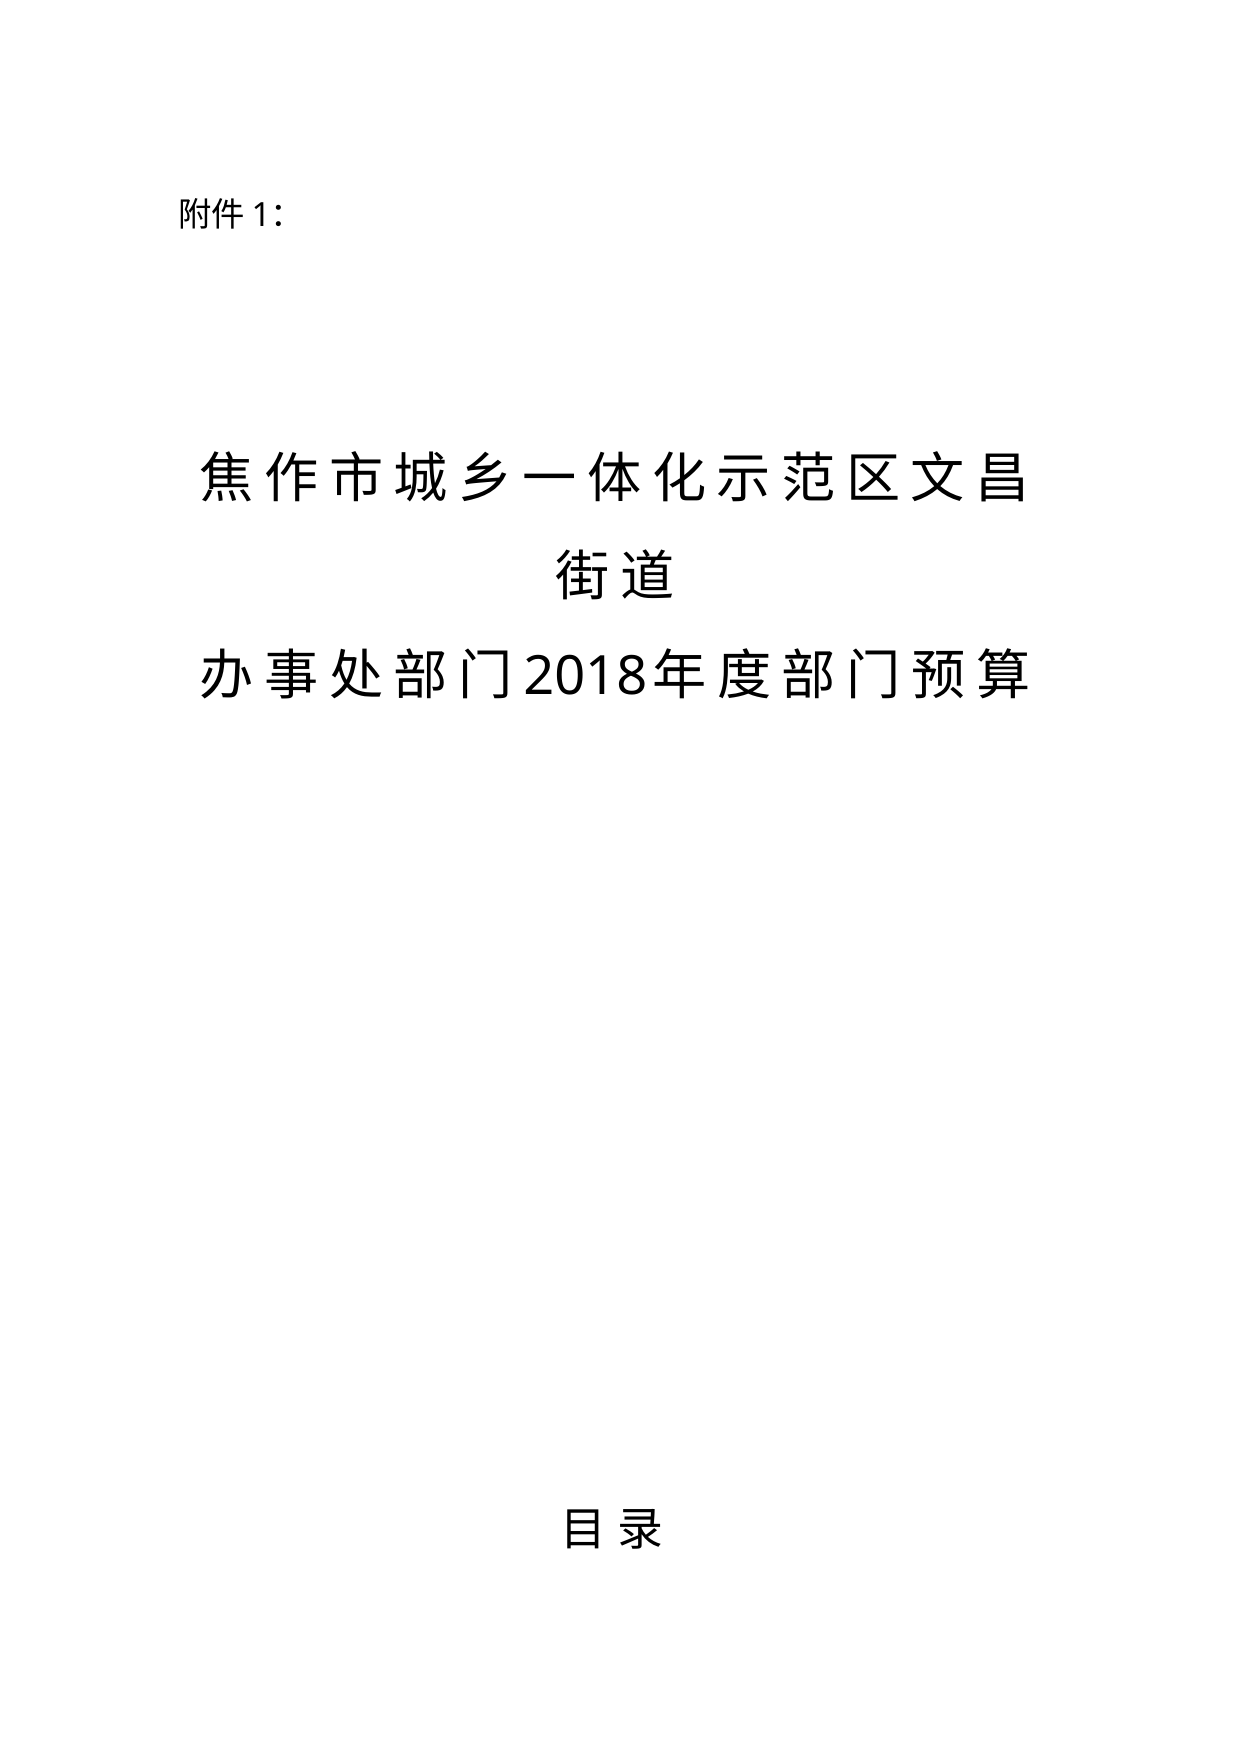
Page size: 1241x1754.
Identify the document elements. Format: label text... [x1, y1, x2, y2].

text 办事处部门2018年度部门预算 [178, 621, 1062, 720]
text 附件1： [178, 188, 1062, 236]
text 目 录 [163, 1493, 1057, 1559]
text 焦作市城乡一体化示范区文昌街道 [178, 424, 1062, 621]
